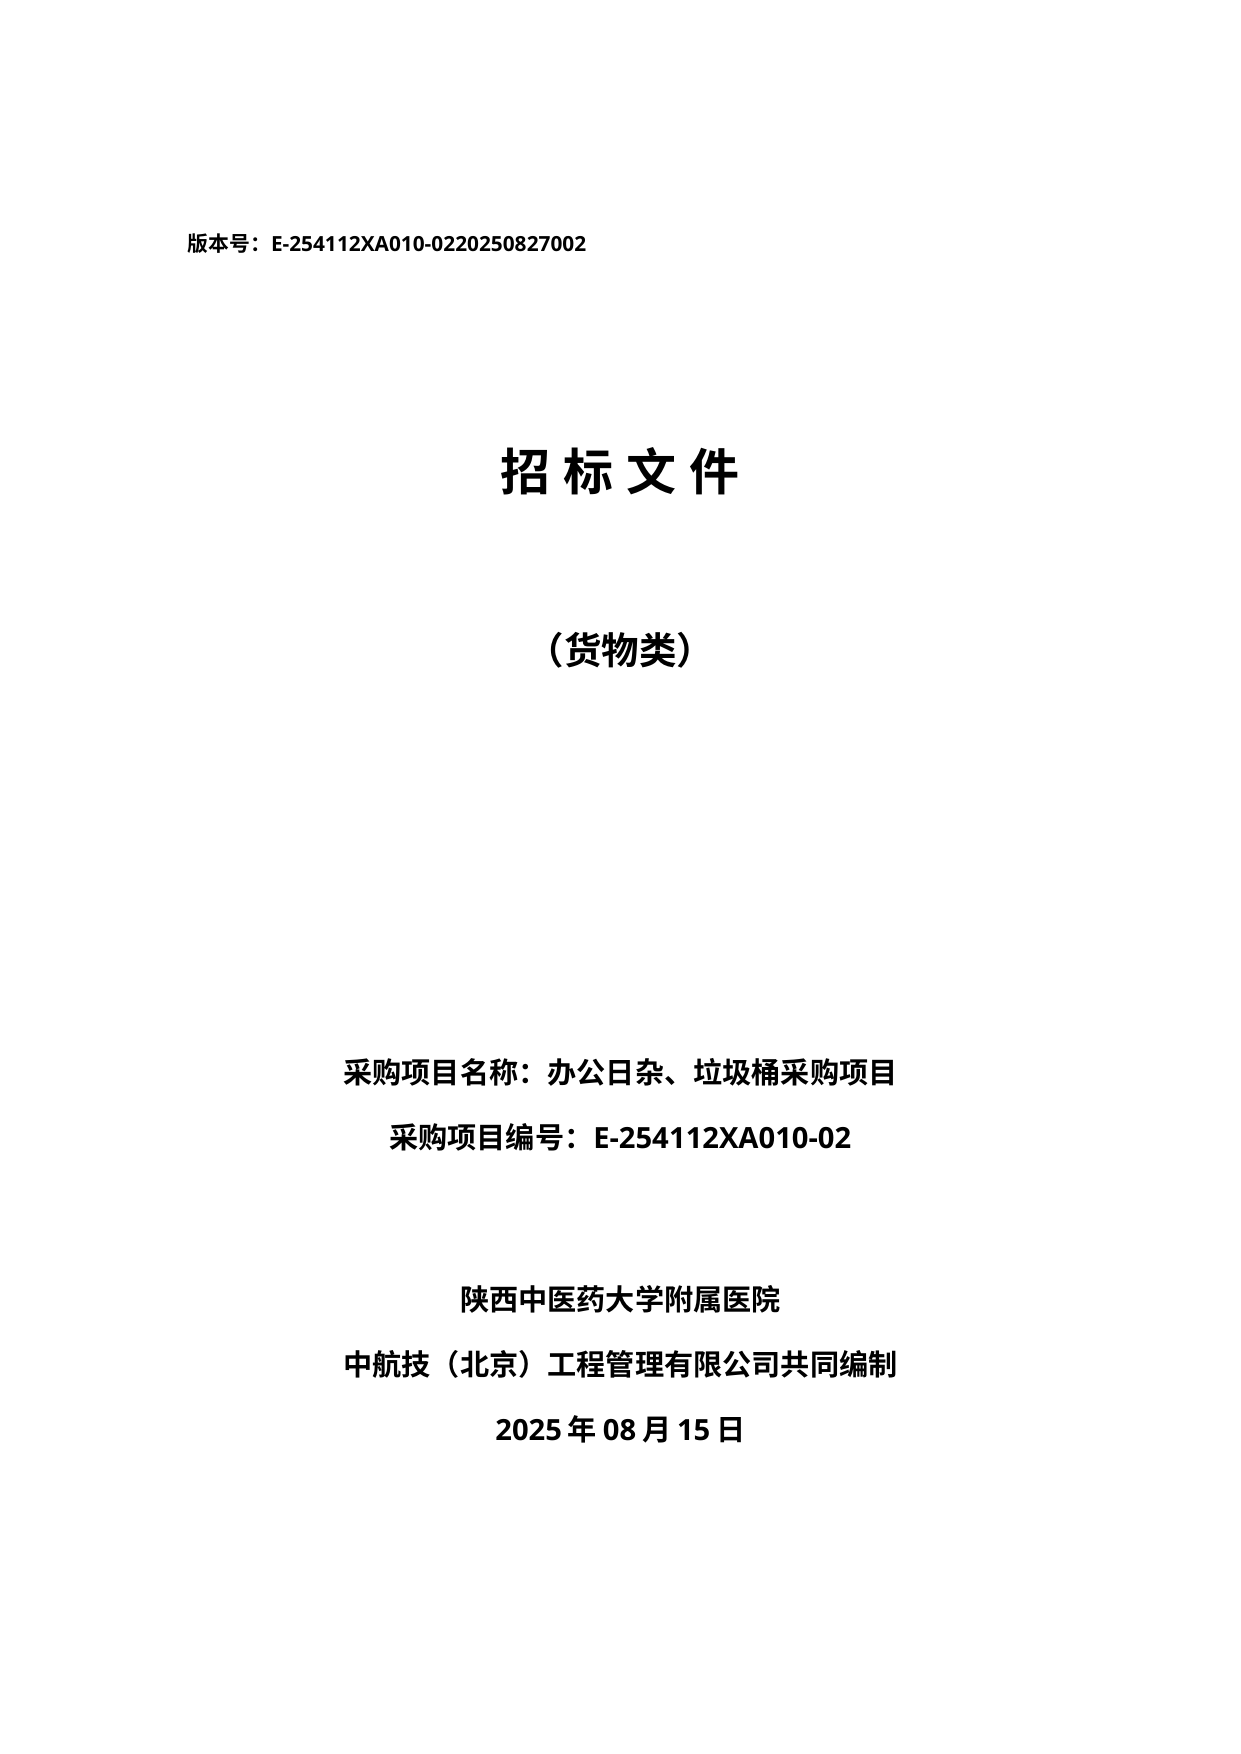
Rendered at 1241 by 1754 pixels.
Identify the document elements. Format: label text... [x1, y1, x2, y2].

text 2025年08月15日 [187, 1397, 1053, 1462]
text （货物类） [187, 617, 1053, 1039]
text 采购项目编号：E-254112XA010-02 [187, 1104, 1053, 1267]
text 版本号：E-254112XA010-0220250827002 [187, 227, 1053, 422]
text 采购项目名称：办公日杂、垃圾桶采购项目 [187, 1039, 1053, 1104]
text 招 标 文 件 [187, 422, 1053, 617]
text 陕西中医药大学附属医院 [187, 1267, 1053, 1332]
text 中航技（北京）工程管理有限公司共同编制 [187, 1332, 1053, 1397]
